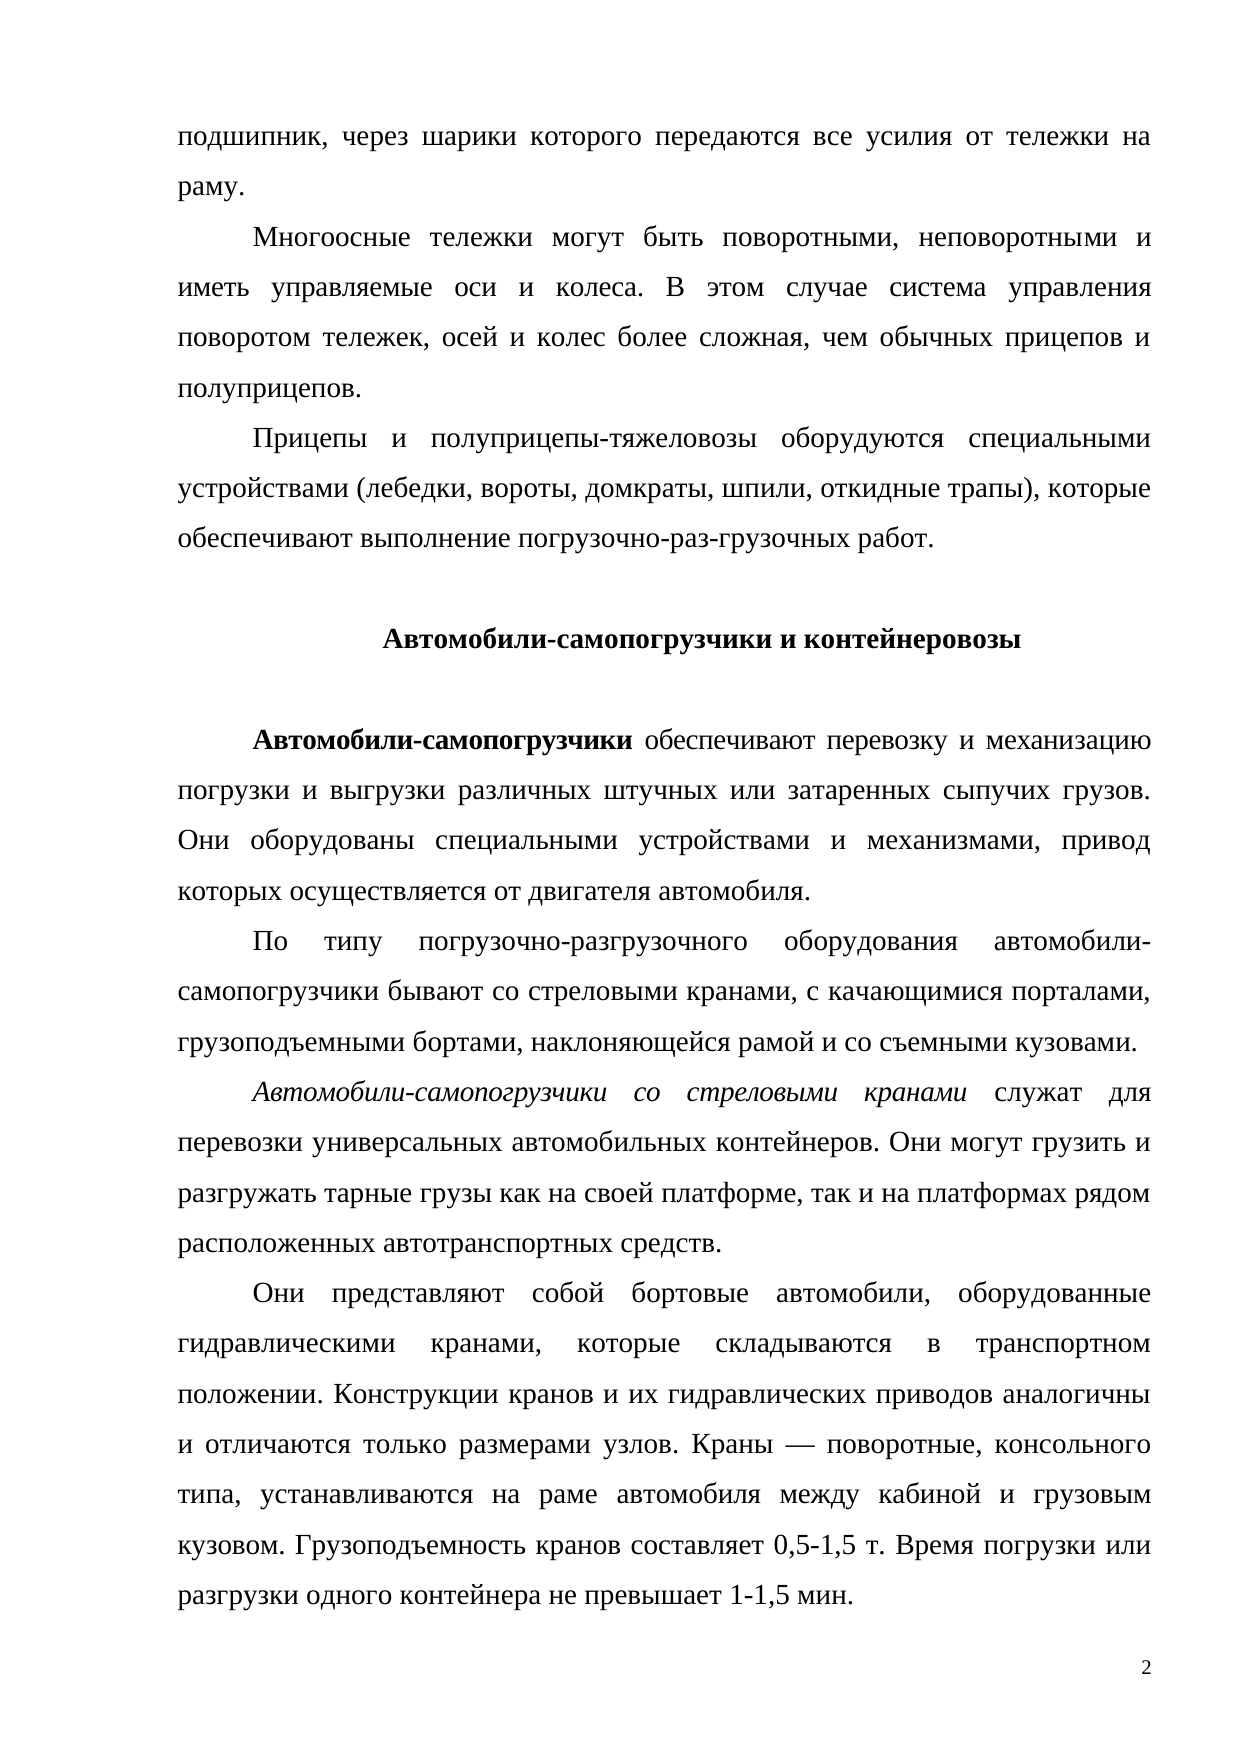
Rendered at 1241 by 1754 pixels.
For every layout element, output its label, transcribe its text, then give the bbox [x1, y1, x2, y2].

text Они представляют собой бортовые автомобили, оборудованные гидравлическими кранами, которые складываются в транспортном положении. Конструкции кранов и их гидравлических приводов аналогичны и отличаются только размерами узлов. Краны — поворотные, консольного типа, устанавливаются на раме автомобиля между кабиной и грузовым кузовом. Грузоподъемность кранов составляет 0,5-1,5 т. Время погрузки или разгрузки одного контейнера не превышает 1-1,5 мин. [177, 1275, 1152, 1611]
text Многоосные тележки могут быть поворотными, неповоротными и иметь управляемые оси и колеса. В этом случае система управления поворотом тележек, осей и колес более сложная, чем обычных прицепов и полуприцепов. [177, 219, 1152, 403]
text По типу погрузочно-разгрузочного оборудования автомобили-самопогрузчики бывают со стреловыми кранами, с качающимися порталами, грузоподъемными бортами, наклоняющейся рамой и со съемными кузовами. [177, 923, 1152, 1057]
text Автомобили-самопогрузчики и контейнеровозы [177, 621, 1152, 655]
text Автомобили-самопогрузчики со стреловыми кранами служат для перевозки универсальных автомобильных контейнеров. Они могут грузить и разгружать тарные грузы как на своей платформе, так и на платформах рядом расположенных автотранспортных средств. [177, 1074, 1152, 1258]
text Прицепы и полуприцепы-тяжеловозы оборудуются специальными устройствами (лебедки, вороты, домкраты, шпили, откидные трапы), которые обеспечивают выполнение погрузочно-раз-грузочных работ. [177, 420, 1152, 554]
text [177, 118, 1152, 202]
text Автомобили-самопогрузчики обеспечивают перевозку и механизацию погрузки и выгрузки различных штучных или затаренных сыпучих грузов. Они оборудованы специальными устройствами и механизмами, привод которых осуществляется от двигателя автомобиля. [177, 722, 1152, 906]
